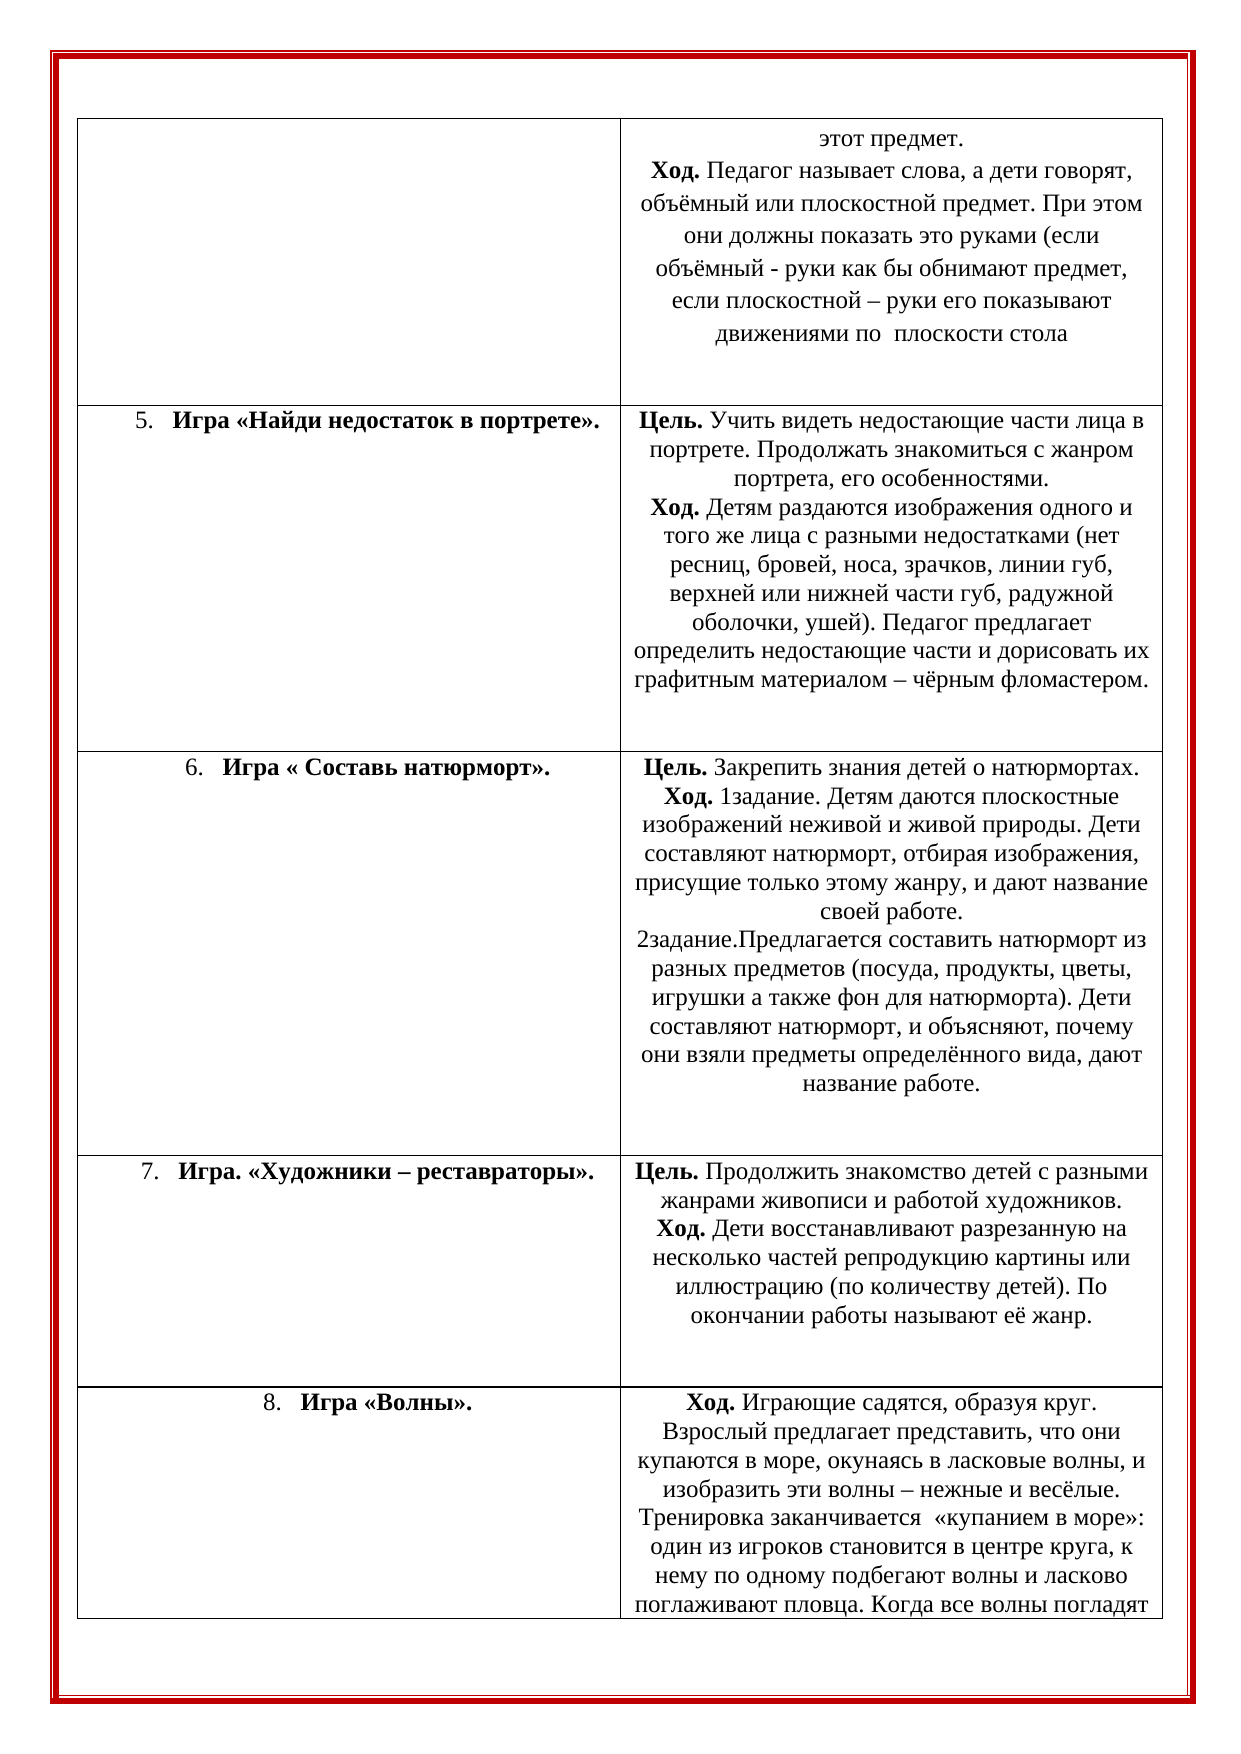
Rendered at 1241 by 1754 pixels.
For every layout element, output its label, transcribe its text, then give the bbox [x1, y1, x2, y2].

table_cell Цель. Учить видеть недостающие части лица в портрете. Продолжать знакомиться с жанром портрета, его особенностями. Ход. Детям раздаются изображения одного и того же лица с разными недостатками (нет ресниц, бровей, носа, зрачков, линии губ, верхней или нижней части губ, радужной оболочки, ушей). Педагог предлагает определить недостающие части и дорисовать их графитным материалом – чёрным фломастером. [621, 406, 1162, 751]
table_cell Игра «Волны». [78, 1388, 620, 1617]
table_cell Игра. «Художники – реставраторы». [78, 1156, 620, 1386]
table_cell Цель. Закрепить знания детей о натюрмортах. Ход. 1задание. Детям даются плоскостные изображений неживой и живой природы. Дети составляют натюрморт, отбирая изображения, присущие только этому жанру, и дают название своей работе. 2задание.Предлагается составить натюрморт из разных предметов (посуда, продукты, цветы, игрушки а также фон для натюрморта). Дети составляют натюрморт, и объясняют, почему они взяли предметы определённого вида, дают название работе. [621, 752, 1162, 1155]
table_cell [78, 119, 620, 404]
table_cell Игра « Составь натюрморт». [78, 752, 620, 1155]
table_cell Игра «Найди недостаток в портрете». [78, 406, 620, 751]
table_cell Цель. Продолжить знакомство детей с разными жанрами живописи и работой художников. Ход. Дети восстанавливают разрезанную на несколько частей репродукцию картины или иллюстрацию (по количеству детей). По окончании работы называют её жанр. [621, 1156, 1162, 1386]
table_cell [621, 119, 1162, 404]
